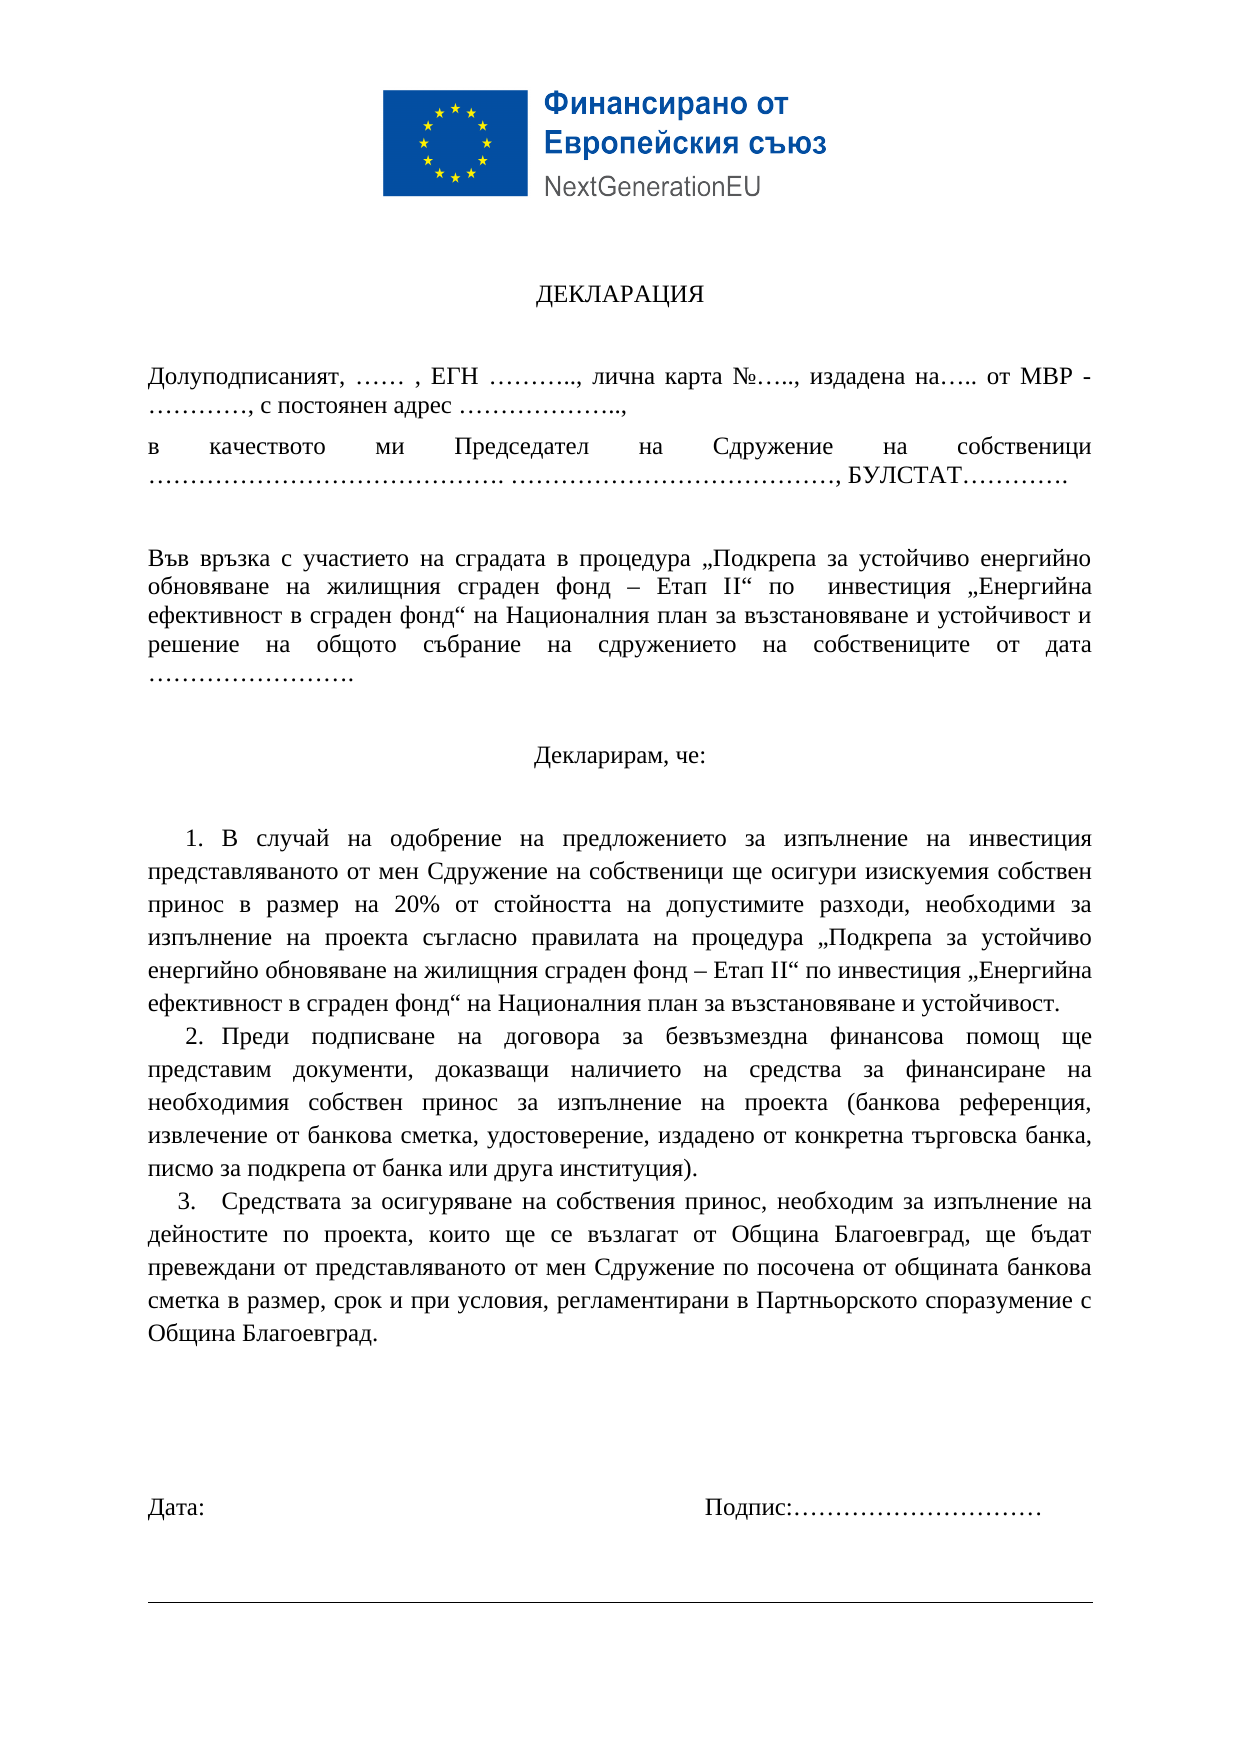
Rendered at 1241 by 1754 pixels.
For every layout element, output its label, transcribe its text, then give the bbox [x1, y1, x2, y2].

list Преди подписване на договора за безвъзмездна финансова помощ ще представим документи, доказващи наличието на средства за финансиране на необходимия собствен принос за изпълнение на проекта (банкова референция, извлечение от банкова сметка, удостоверение, издадено от конкретна търговска банка, писмо за подкрепа от банка или друга институция). [148, 1021, 1093, 1182]
list В случай на одобрение на предложението за изпълнение на инвестиция представляваното от мен Сдружение на собственици ще осигури изискуемия собствен принос в размер на 20% от стойността на допустимите разходи, необходими за изпълнение на проекта съгласно правилата на процедура „Подкрепа за устойчиво енергийно обновяване на жилищния сграден фонд – Етап II“ по инвестиция „Енергийна ефективност в сграден фонд“ на Националния план за възстановяване и устойчивост. [148, 823, 1093, 1017]
text Долуподписаният, …… , ЕГН ……….., лична карта №….., издадена на….. от МВР - …………, с постоянен адрес ……………….., [148, 361, 1093, 419]
text ДЕКЛАРАЦИЯ [148, 279, 1093, 308]
text Декларирам, че: [148, 740, 1093, 769]
text Дата: Подпис:………………………… [148, 1492, 1093, 1520]
list Средствата за осигуряване на собствения принос, необходим за изпълнение на дейностите по проекта, които ще се възлагат от Община Благоевград, ще бъдат превеждани от представляваното от мен Сдружение по посочена от общината банкова сметка в размер, срок и при условия, регламентирани в Партньорското споразумение с Община Благоевград. [148, 1186, 1093, 1347]
text в качеството ми Председател на Сдружение на собственици ……………………………………. …………………………………, БУЛСТАТ…………. [148, 431, 1093, 489]
picture [372, 73, 868, 210]
text Във връзка с участието на сградата в процедура „Подкрепа за устойчиво енергийно обновяване на жилищния сграден фонд – Етап II“ по инвестиция „Енергийна ефективност в сграден фонд“ на Националния план за възстановяване и устойчивост и решение на общото събрание на сдружението на собствениците от дата ……………………. [148, 543, 1093, 686]
